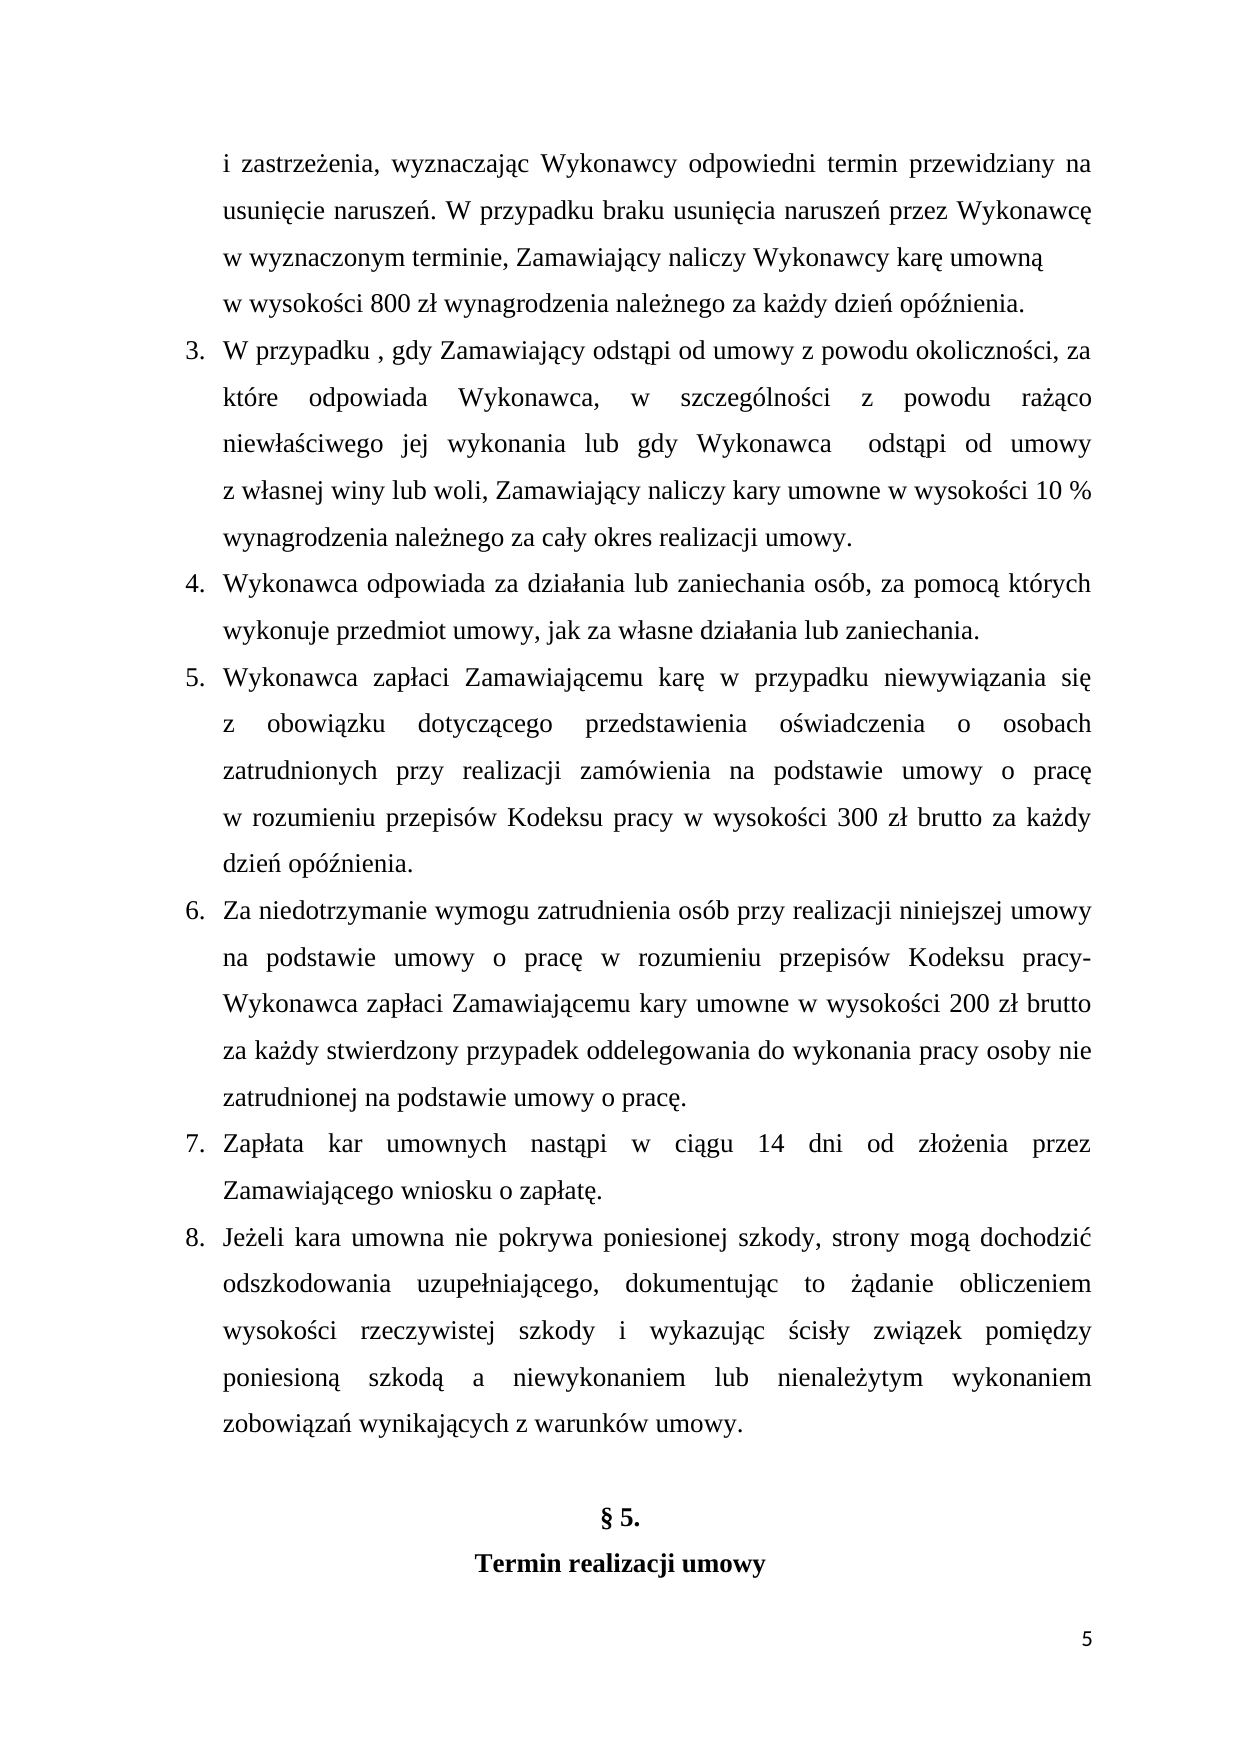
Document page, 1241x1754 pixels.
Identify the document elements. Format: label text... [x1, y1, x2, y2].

list W przypadku , gdy Zamawiający odstąpi od umowy z powodu okoliczności, za które odpowiada Wykonawca, w szczególności z powodu rażąco niewłaściwego jej wykonania lub gdy Wykonawca odstąpi od umowy z własnej winy lub woli, Zamawiający naliczy kary umowne w wysokości 10 % wynagrodzenia należnego za cały okres realizacji umowy. [185, 334, 1093, 552]
list Wykonawca odpowiada za działania lub zaniechania osób, za pomocą których wykonuje przedmiot umowy, jak za własne działania lub zaniechania. [185, 568, 1093, 645]
list Jeżeli kara umowna nie pokrywa poniesionej szkody, strony mogą dochodzić odszkodowania uzupełniającego, dokumentując to żądanie obliczeniem wysokości rzeczywistej szkody i wykazując ścisły związek pomiędzy poniesioną szkodą a niewykonaniem lub nienależytym wykonaniem zobowiązań wynikających z warunków umowy. [185, 1221, 1093, 1439]
text w wysokości 800 zł wynagrodzenia należnego za każdy dzień opóźnienia. [223, 288, 1093, 319]
text Termin realizacji umowy [148, 1548, 1093, 1579]
list Zapłata kar umownych nastąpi w ciągu 14 dni od złożenia przez Zamawiającego wniosku o zapłatę. [185, 1128, 1093, 1205]
text i zastrzeżenia, wyznaczając Wykonawcy odpowiedni termin przewidziany na usunięcie naruszeń. W przypadku braku usunięcia naruszeń przez Wykonawcę w wyznaczonym terminie, Zamawiający naliczy Wykonawcy karę umowną [223, 148, 1093, 272]
text § 5. [148, 1501, 1093, 1532]
list Wykonawca zapłaci Zamawiającemu karę w przypadku niewywiązania się z obowiązku dotyczącego przedstawienia oświadczenia o osobach zatrudnionych przy realizacji zamówienia na podstawie umowy o pracę w rozumieniu przepisów Kodeksu pracy w wysokości 300 zł brutto za każdy dzień opóźnienia. [185, 661, 1093, 879]
list Za niedotrzymanie wymogu zatrudnienia osób przy realizacji niniejszej umowy na podstawie umowy o pracę w rozumieniu przepisów Kodeksu pracy- Wykonawca zapłaci Zamawiającemu kary umowne w wysokości 200 zł brutto za każdy stwierdzony przypadek oddelegowania do wykonania pracy osoby nie zatrudnionej na podstawie umowy o pracę. [185, 894, 1093, 1112]
